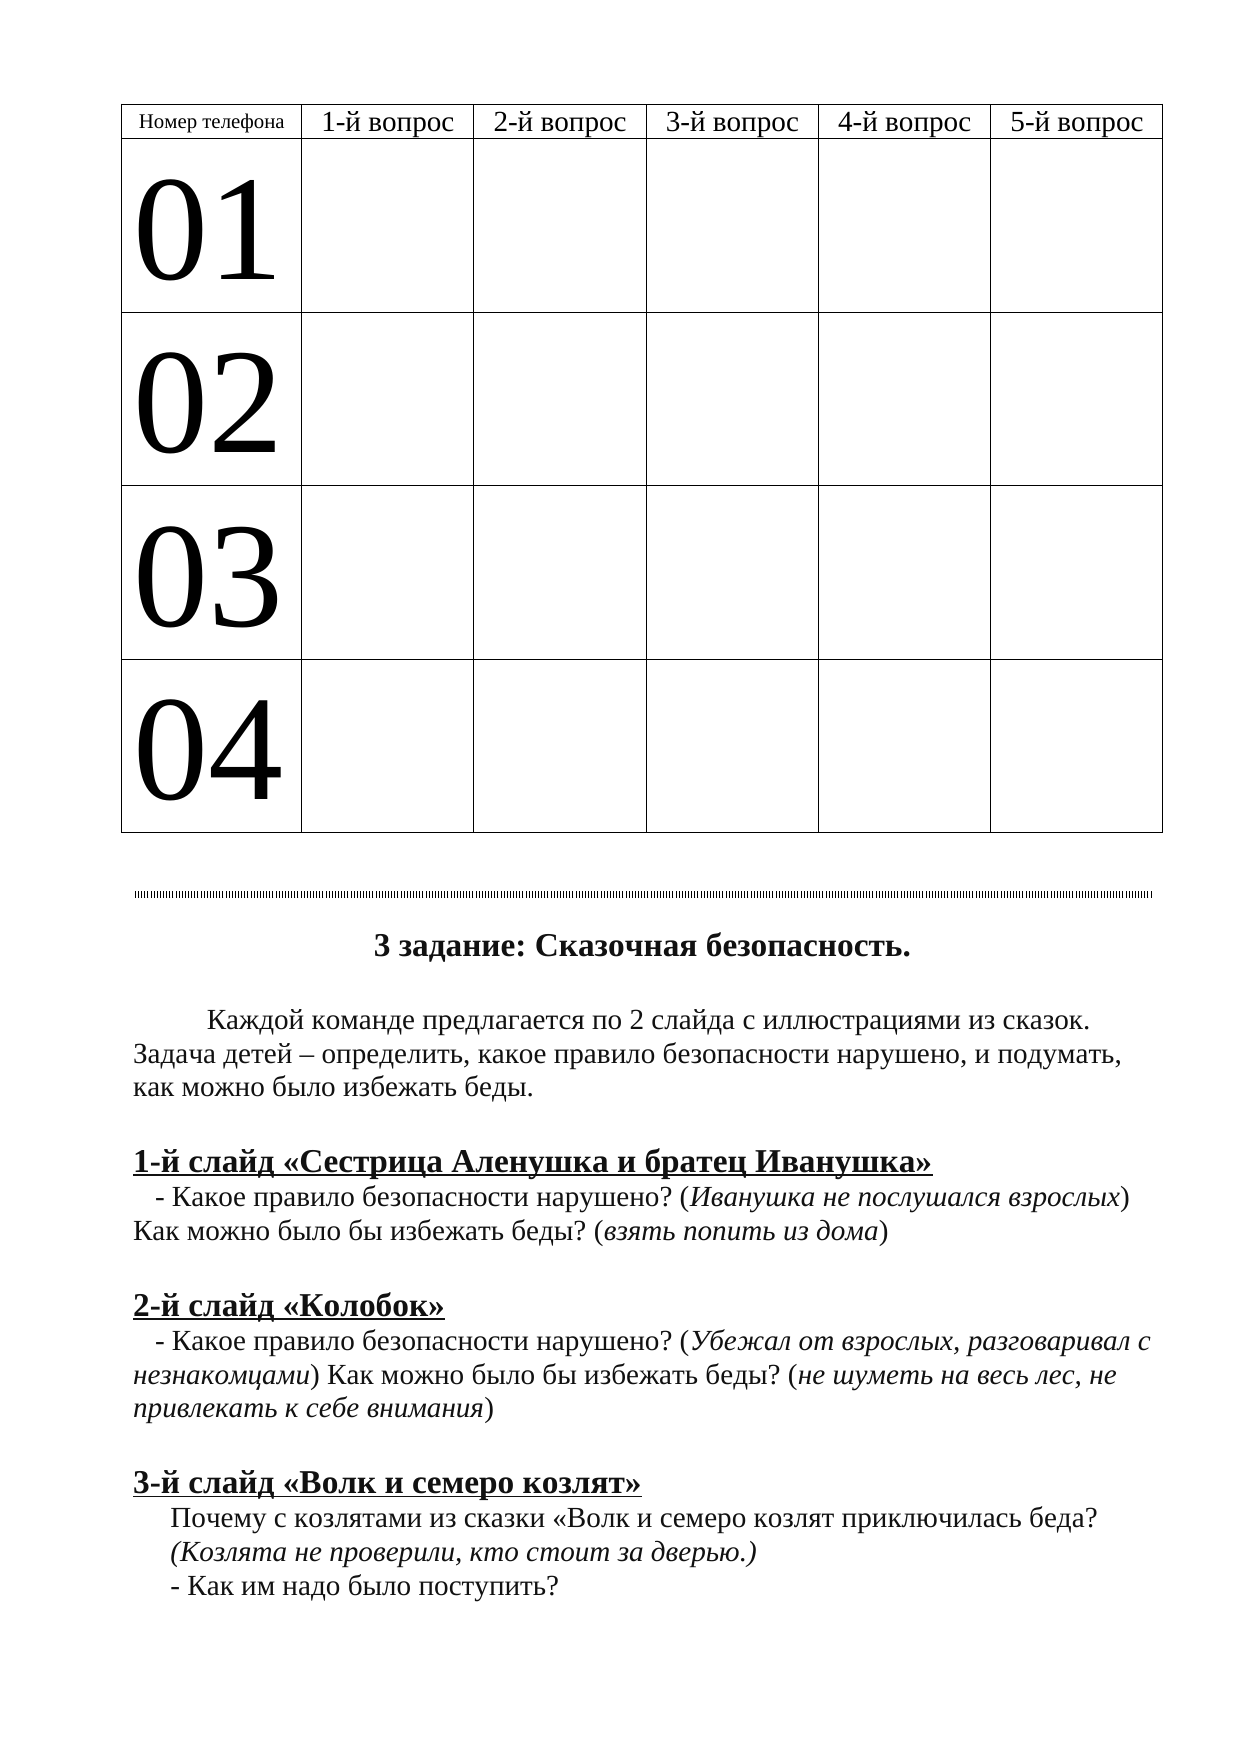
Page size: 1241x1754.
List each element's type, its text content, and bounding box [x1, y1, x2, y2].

table_header 3-й вопрос [647, 105, 818, 138]
table_cell [819, 313, 990, 485]
table_cell [991, 313, 1162, 485]
table_cell [474, 660, 646, 832]
table_cell 01 [122, 139, 301, 312]
table_cell [474, 486, 646, 659]
table_cell [647, 660, 818, 832]
table_header Номер телефона [122, 105, 301, 138]
table_cell [991, 139, 1162, 312]
table_cell [819, 660, 990, 832]
table_cell [302, 313, 473, 485]
text 1-й слайд «Сестрица Аленушка и братец Иванушка» [133, 1141, 1152, 1179]
table_header 2-й вопрос [474, 105, 646, 138]
table_cell [474, 313, 646, 485]
table_cell 04 [122, 660, 301, 832]
text Почему с козлятами из сказки «Волк и семеро козлят приключилась беда? [133, 1501, 1152, 1534]
table_header 5-й вопрос [991, 105, 1162, 138]
table_cell [991, 660, 1162, 832]
table_cell 02 [122, 313, 301, 485]
table_cell 03 [122, 486, 301, 659]
text - Какое правило безопасности нарушено? (Иванушка не послушался взрослых) Как можно было бы избежать беды? (взять попить из дома) [133, 1179, 1152, 1247]
text 2-й слайд «Колобок» [133, 1285, 1152, 1323]
text 3-й слайд «Волк и семеро козлят» [133, 1462, 1152, 1501]
text 3 задание: Сказочная безопасность. [133, 926, 1152, 964]
table_header 1-й вопрос [302, 105, 473, 138]
text - Как им надо было поступить? [133, 1568, 1152, 1601]
text - Какое правило безопасности нарушено? (Убежал от взрослых, разговаривал с незнакомцами) Как можно было бы избежать беды? (не шуметь на весь лес, не привлекать к себе внимания) [133, 1323, 1152, 1424]
table_header 4-й вопрос [819, 105, 990, 138]
table_cell [819, 139, 990, 312]
text Каждой команде предлагается по 2 слайда с иллюстрациями из сказок. Задача детей – определить, какое правило безопасности нарушено, и подумать, как можно было избежать беды. [133, 1002, 1152, 1103]
table_cell [647, 139, 818, 312]
table_cell [819, 486, 990, 659]
table_cell [302, 660, 473, 832]
table_cell [991, 486, 1162, 659]
table_cell [647, 313, 818, 485]
table_cell [474, 139, 646, 312]
table_cell [647, 486, 818, 659]
text (Козлята не проверили, кто стоит за дверью.) [133, 1534, 1152, 1568]
table_cell [302, 486, 473, 659]
table_cell [302, 139, 473, 312]
